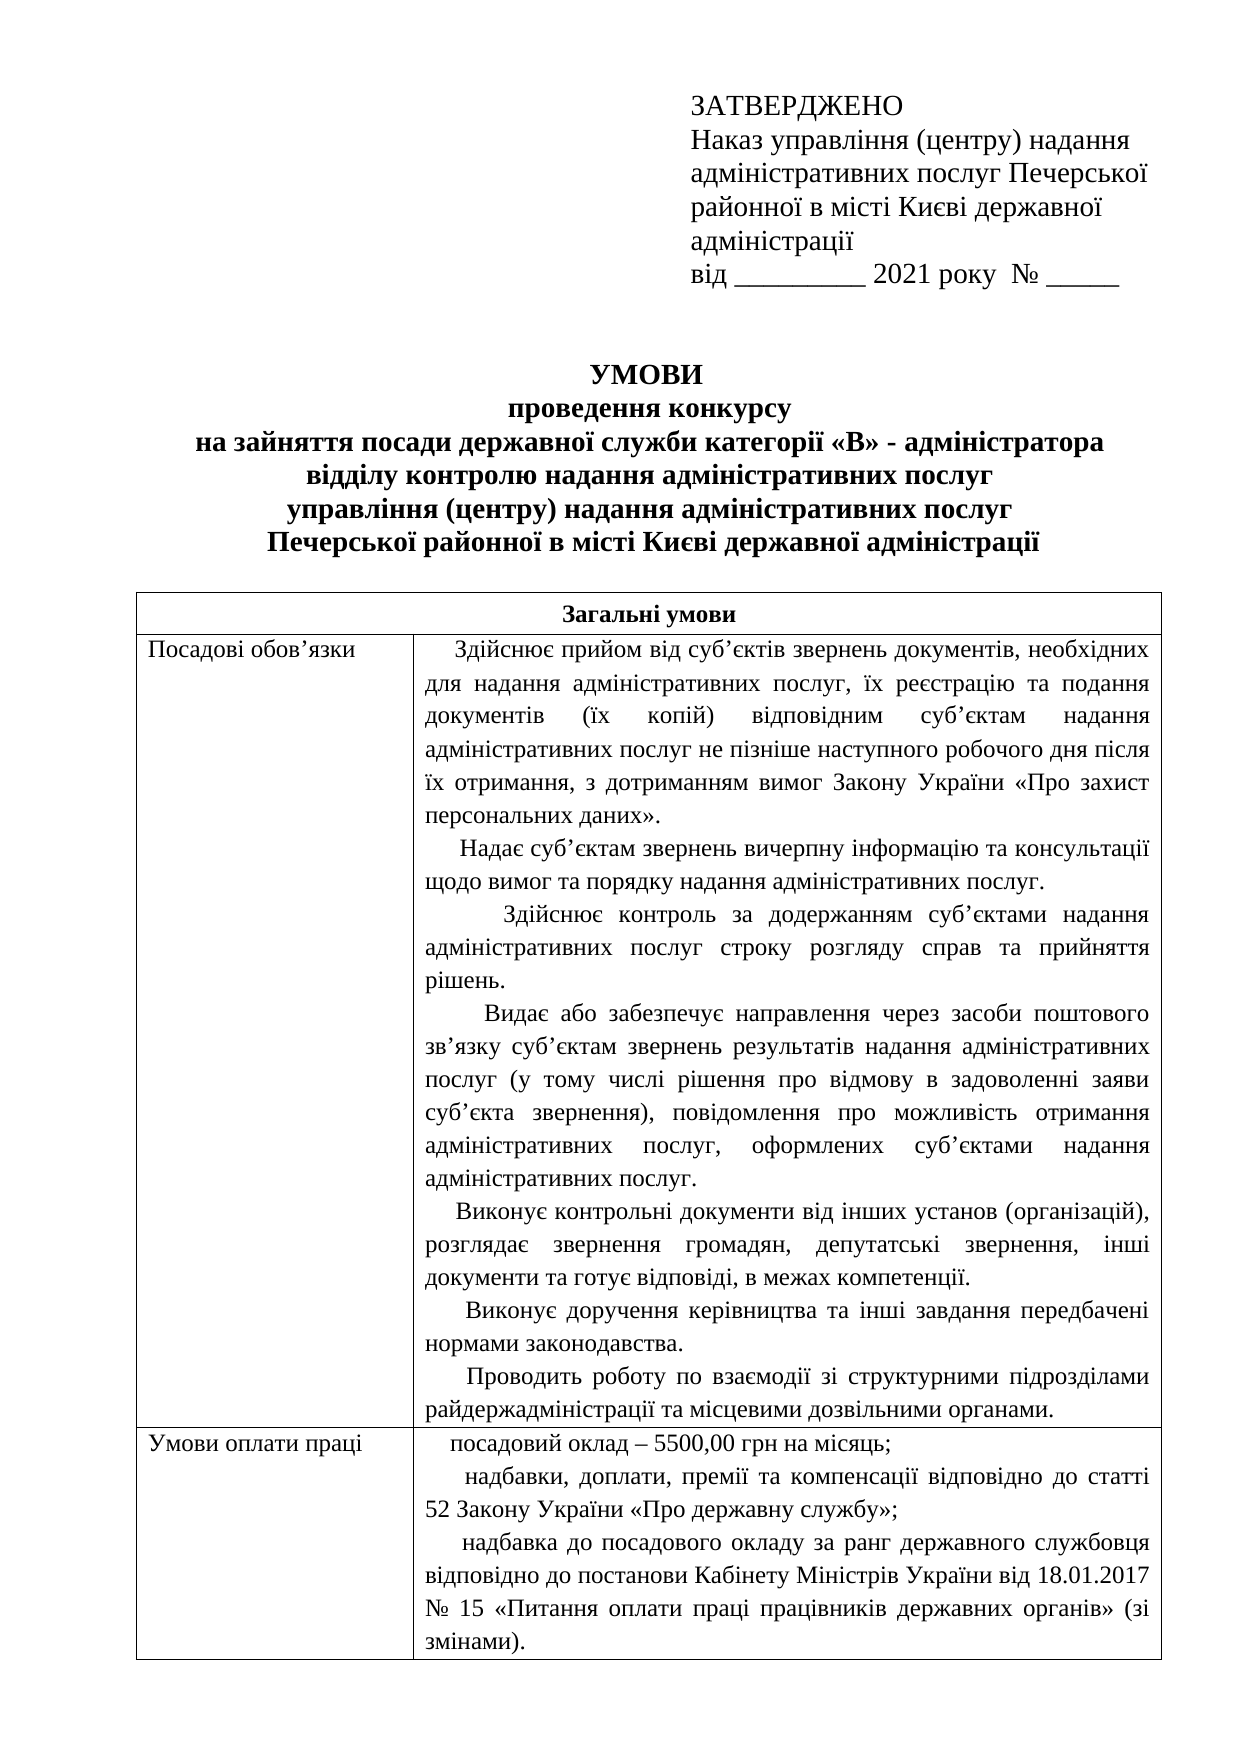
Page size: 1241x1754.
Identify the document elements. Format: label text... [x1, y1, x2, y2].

text Печерської районної в місті Києві державної адміністрації [148, 524, 1152, 558]
table_cell Умови оплати праці [137, 1428, 413, 1658]
text УМОВИ проведення конкурсу [148, 357, 1152, 424]
text управління (центру) надання адміністративних послуг [148, 491, 1152, 524]
text на зайняття посади державної служби категорії «В» - адміністратора відділу контролю надання адміністративних послуг [148, 424, 1152, 491]
table_header ЗАТВЕРДЖЕНО Наказ управління (центру) надання адміністративних послуг Печерської районної в місті Києві державної адміністрації від _________ 2021 року № _____ [679, 89, 1163, 290]
table_cell Посадові обов’язки [137, 635, 413, 1427]
table_header Загальні умови [137, 593, 1161, 633]
table_cell Здійснює прийом від суб’єктів звернень документів, необхідних для надання адміністративних послуг, їх реєстрацію та подання документів (їх копій) відповідним суб’єктам надання адміністративних послуг не пізніше наступного робочого дня після їх отримання, з дотриманням вимог Закону України «Про захист персональних даних». Надає суб’єктам звернень вичерпну інформацію та консультації щодо вимог та порядку надання адміністративних послуг. Здійснює контроль за додержанням суб’єктами надання адміністративних послуг строку розгляду справ та прийняття рішень. Видає або забезпечує направлення через засоби поштового зв’язку суб’єктам звернень результатів надання адміністративних послуг (у тому числі рішення про відмову в задоволенні заяви суб’єкта звернення), повідомлення про можливість отримання адміністративних послуг, оформлених суб’єктами надання адміністративних послуг. Виконує контрольні документи від інших установ (організацій), розглядає звернення громадян, депутатські звернення, інші документи та готує відповіді, в межах компетенції. Виконує доручення керівництва та інші завдання передбачені нормами законодавства. Проводить роботу по взаємодії зі структурними підрозділами райдержадміністрації та місцевими дозвільними органами. [414, 635, 1161, 1427]
table_cell посадовий оклад – 5500,00 грн на місяць; надбавки, доплати, премії та компенсації відповідно до статті 52 Закону України «Про державну службу»; надбавка до посадового окладу за ранг державного службовця відповідно до постанови Кабінету Міністрів України від 18.01.2017 № 15 «Питання оплати праці працівників державних органів» (зі змінами). [414, 1428, 1161, 1658]
